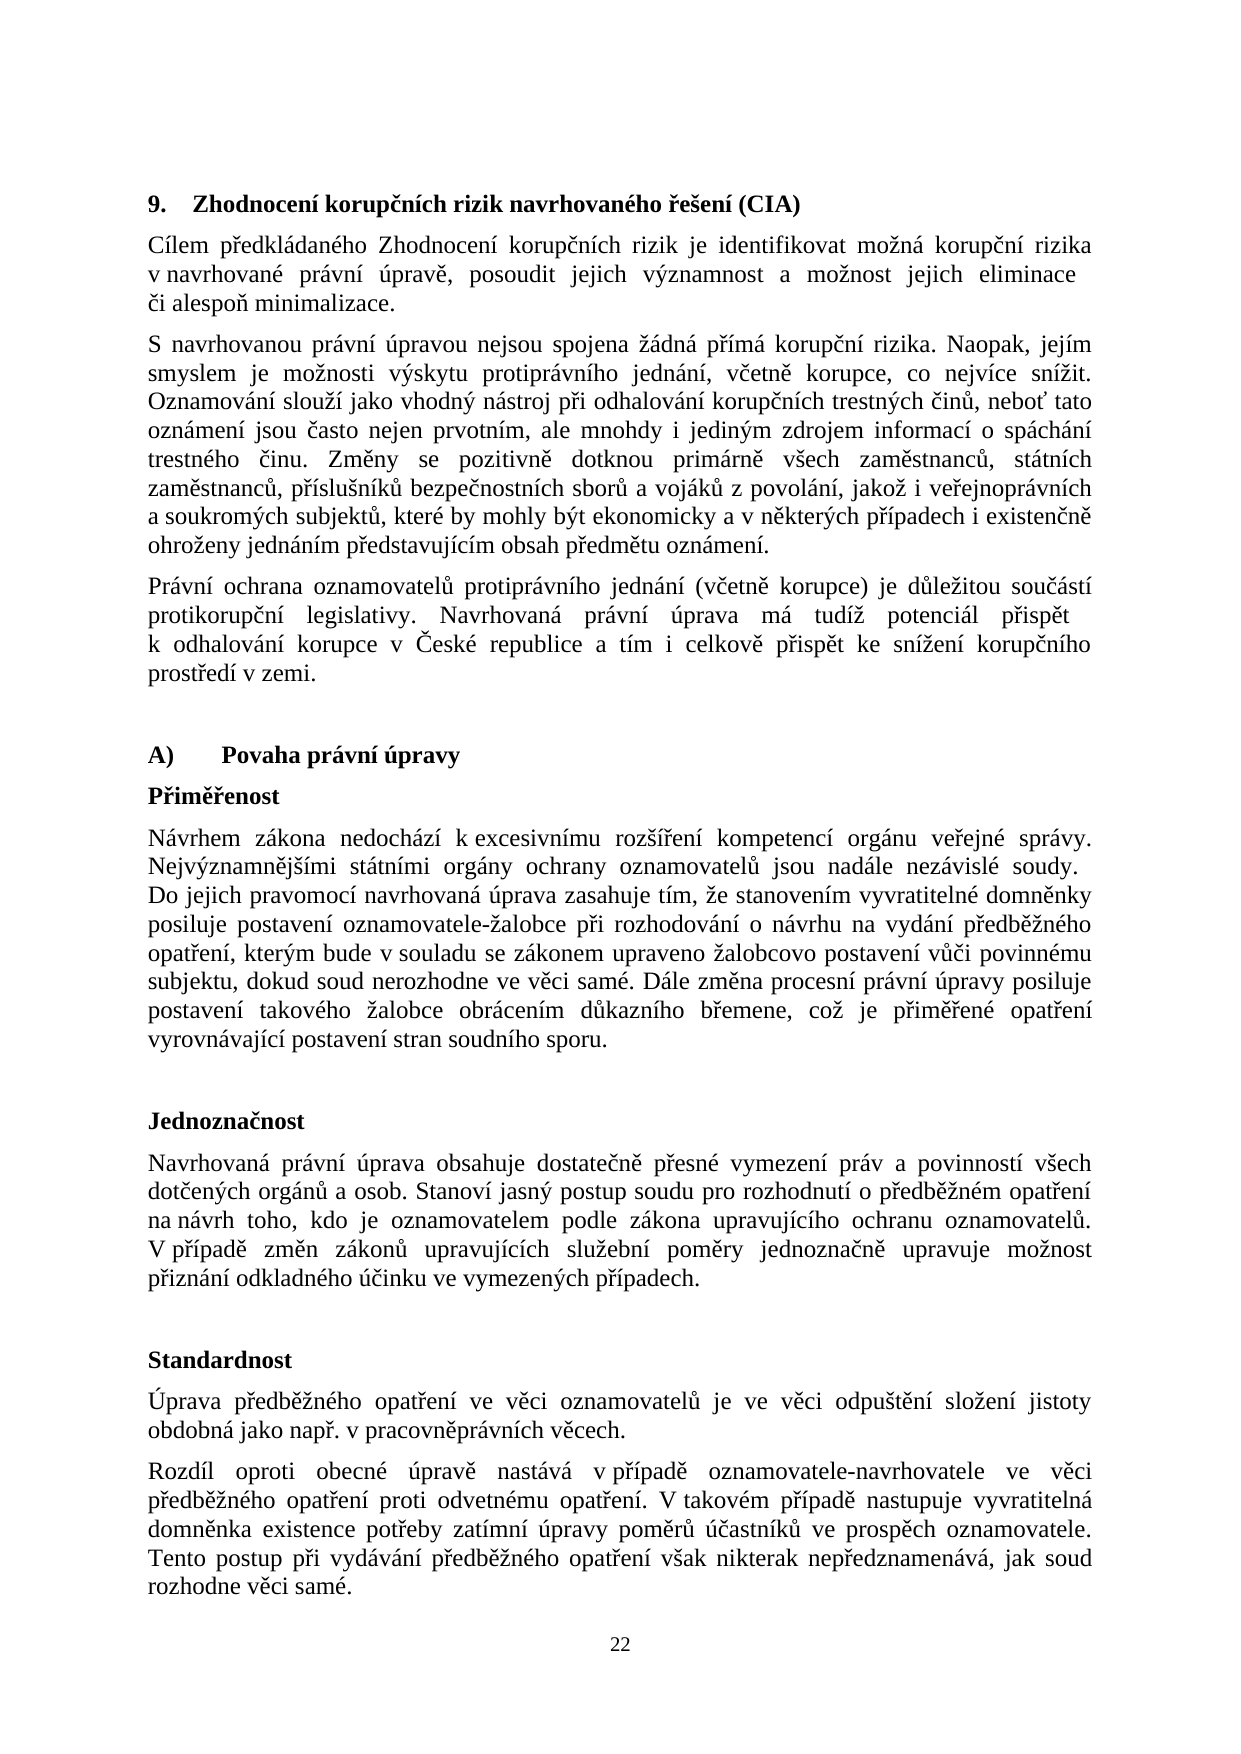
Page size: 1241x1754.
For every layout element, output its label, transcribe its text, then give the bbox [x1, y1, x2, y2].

text Právní ochrana oznamovatelů protiprávního jednání (včetně korupce) je důležitou součástí protikorupční legislativy. Navrhovaná právní úprava má tudíž potenciál přispět k odhalování korupce v České republice a tím i celkově přispět ke snížení korupčního prostředí v zemi. [148, 571, 1093, 686]
text Návrhem zákona nedochází k excesivnímu rozšíření kompetencí orgánu veřejné správy. Nejvýznamnějšími státními orgány ochrany oznamovatelů jsou nadále nezávislé soudy. Do jejich pravomocí navrhovaná úprava zasahuje tím, že stanovením vyvratitelné domněnky posiluje postavení oznamovatele-žalobce při rozhodování o návrhu na vydání předběžného opatření, kterým bude v souladu se zákonem upraveno žalobcovo postavení vůči povinnému subjektu, dokud soud nerozhodne ve věci samé. Dále změna procesní právní úpravy posiluje postavení takového žalobce obrácením důkazního břemene, což je přiměřené opatření vyrovnávající postavení stran soudního sporu. [148, 823, 1093, 1053]
text Přiměřenost [148, 781, 1093, 810]
text A) Povaha právní úpravy [148, 740, 1093, 769]
text Standardnost [148, 1345, 1093, 1374]
text Jednoznačnost [148, 1106, 1093, 1135]
text S navrhovanou právní úpravou nejsou spojena žádná přímá korupční rizika. Naopak, jejím smyslem je možnosti výskytu protiprávního jednání, včetně korupce, co nejvíce snížit. Oznamování slouží jako vhodný nástroj při odhalování korupčních trestných činů, neboť tato oznámení jsou často nejen prvotním, ale mnohdy i jediným zdrojem informací o spáchání trestného činu. Změny se pozitivně dotknou primárně všech zaměstnanců, státních zaměstnanců, příslušníků bezpečnostních sborů a vojáků z povolání, jakož i veřejnoprávních a soukromých subjektů, které by mohly být ekonomicky a v některých případech i existenčně ohroženy jednáním představujícím obsah předmětu oznámení. [148, 329, 1093, 559]
list Zhodnocení korupčních rizik navrhovaného řešení (CIA) [148, 189, 1093, 218]
text Cílem předkládaného Zhodnocení korupčních rizik je identifikovat možná korupční rizika v navrhované právní úpravě, posoudit jejich významnost a možnost jejich eliminace či alespoň minimalizace. [148, 230, 1093, 316]
text Navrhovaná právní úprava obsahuje dostatečně přesné vymezení práv a povinností všech dotčených orgánů a osob. Stanoví jasný postup soudu pro rozhodnutí o předběžném opatření na návrh toho, kdo je oznamovatelem podle zákona upravujícího ochranu oznamovatelů. V případě změn zákonů upravujících služební poměry jednoznačně upravuje možnost přiznání odkladného účinku ve vymezených případech. [148, 1148, 1093, 1291]
text Rozdíl oproti obecné úpravě nastává v případě oznamovatele-navrhovatele ve věci předběžného opatření proti odvetnému opatření. V takovém případě nastupuje vyvratitelná domněnka existence potřeby zatímní úpravy poměrů účastníků ve prospěch oznamovatele. Tento postup při vydávání předběžného opatření však nikterak nepředznamenává, jak soud rozhodne věci samé. [148, 1456, 1093, 1600]
text Úprava předběžného opatření ve věci oznamovatelů je ve věci odpuštění složení jistoty obdobná jako např. v pracovněprávních věcech. [148, 1386, 1093, 1444]
